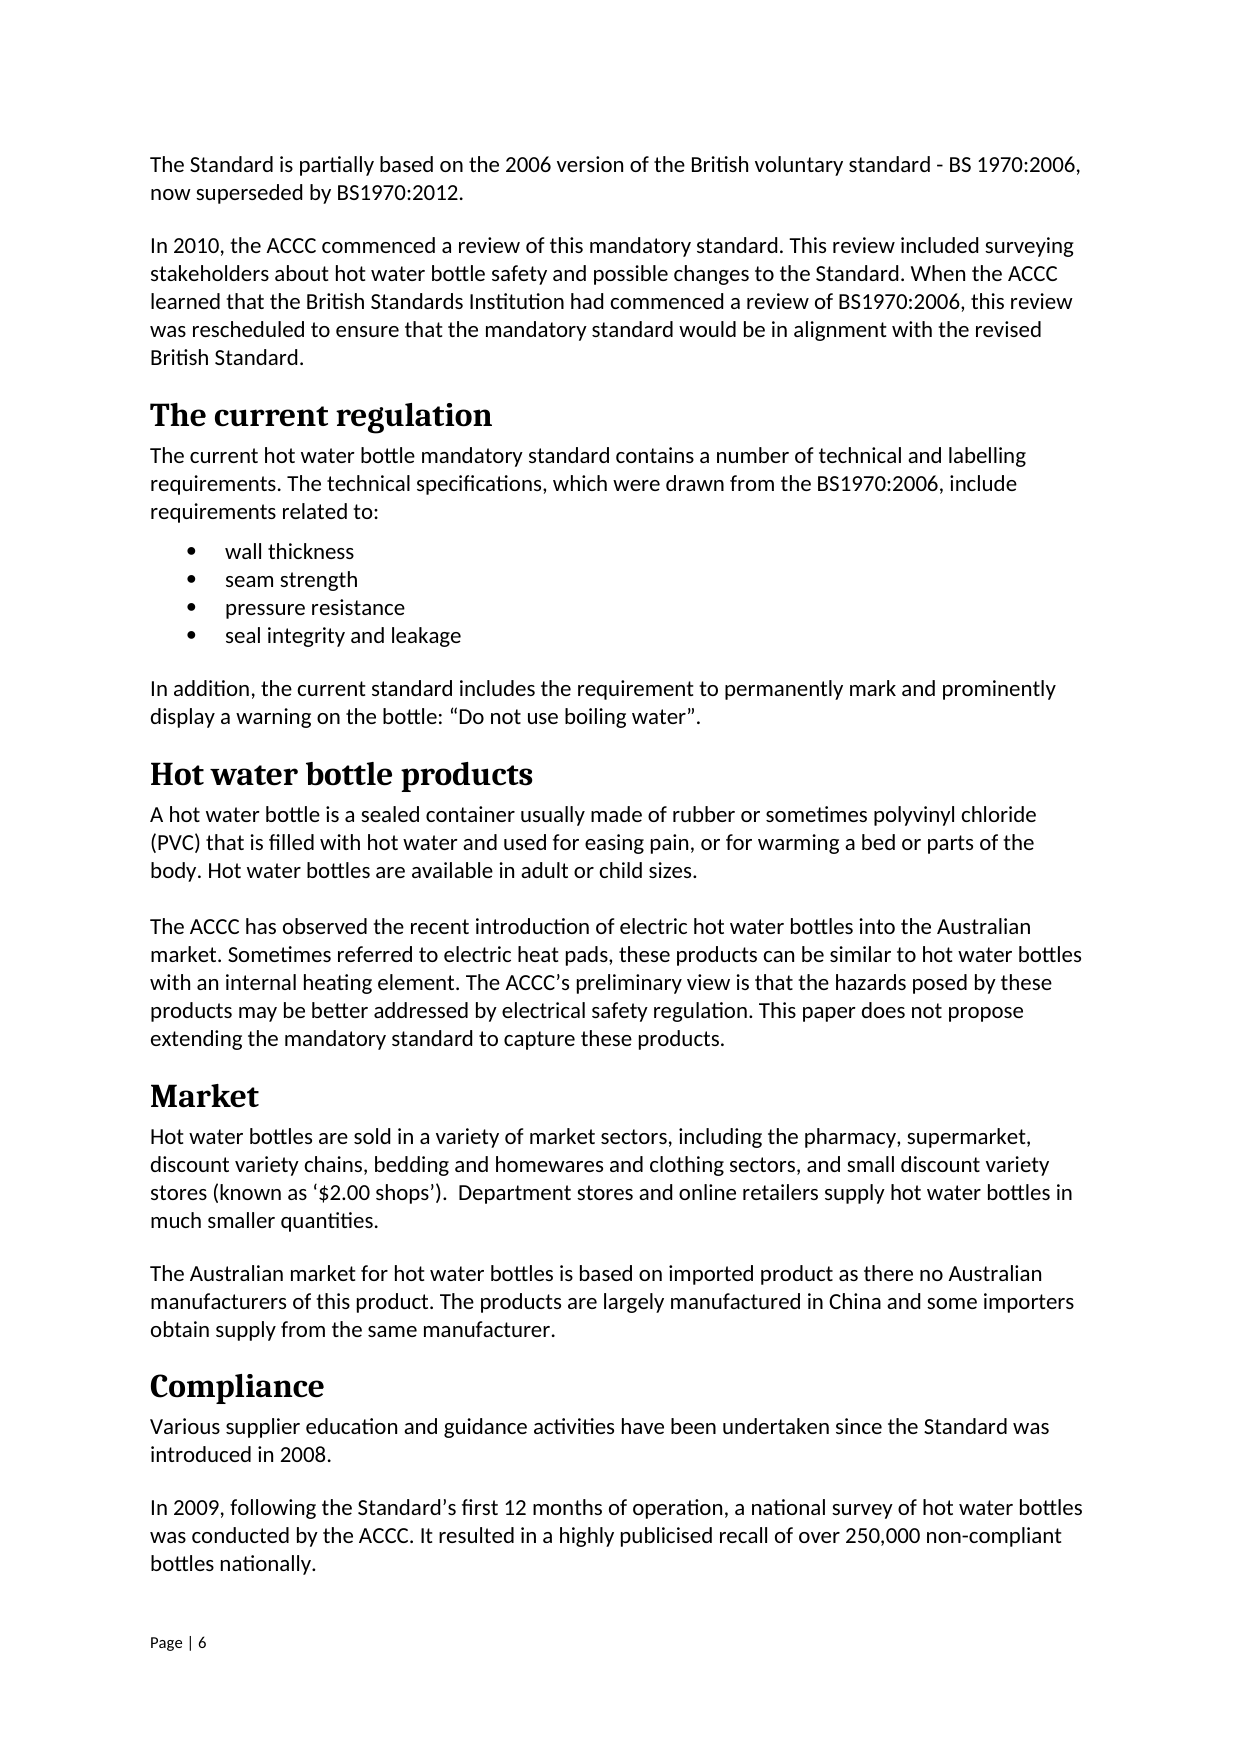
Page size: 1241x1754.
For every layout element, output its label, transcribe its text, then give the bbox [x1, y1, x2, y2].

text A hot water bottle is a sealed container usually made of rubber or sometimes polyvinyl chloride (PVC) that is filled with hot water and used for easing pain, or for warming a bed or parts of the body. Hot water bottles are available in adult or child sizes. [150, 800, 1090, 884]
list pressure resistance [187, 593, 1090, 621]
subtitle Market [150, 1077, 1090, 1116]
text The ACCC has observed the recent introduction of electric hot water bottles into the Australian market. Sometimes referred to electric heat pads, these products can be similar to hot water bottles with an internal heating element. The ACCC’s preliminary view is that the hazards posed by these products may be better addressed by electrical safety regulation. This paper does not propose extending the mandatory standard to capture these products. [150, 912, 1090, 1052]
text Various supplier education and guidance activities have been undertaken since the Standard was introduced in 2008. [150, 1412, 1090, 1468]
list wall thickness [187, 537, 1090, 565]
text The current hot water bottle mandatory standard contains a number of technical and labelling requirements. The technical specifications, which were drawn from the BS1970:2006, include requirements related to: [150, 441, 1090, 525]
subtitle Compliance [150, 1368, 1090, 1406]
text Hot water bottles are sold in a variety of market sectors, including the pharmacy, supermarket, discount variety chains, bedding and homewares and clothing sectors, and small discount variety stores (known as ‘$2.00 shops’). Department stores and online retailers supply hot water bottles in much smaller quantities. [150, 1122, 1090, 1234]
subtitle The current regulation [150, 396, 1090, 434]
list seam strength [187, 565, 1090, 593]
text In addition, the current standard includes the requirement to permanently mark and prominently display a warning on the bottle: “Do not use boiling water”. [150, 674, 1090, 730]
text The Standard is partially based on the 2006 version of the British voluntary standard - BS 1970:2006, now superseded by BS1970:2012. [150, 150, 1090, 206]
list seal integrity and leakage [187, 621, 1090, 649]
text In 2009, following the Standard’s first 12 months of operation, a national survey of hot water bottles was conducted by the ACCC. It resulted in a highly publicised recall of over 250,000 non-compliant bottles nationally. [150, 1493, 1090, 1578]
subtitle Hot water bottle products [150, 755, 1090, 794]
text The Australian market for hot water bottles is based on imported product as there no Australian manufacturers of this product. The products are largely manufactured in China and some importers obtain supply from the same manufacturer. [150, 1259, 1090, 1343]
text In 2010, the ACCC commenced a review of this mandatory standard. This review included surveying stakeholders about hot water bottle safety and possible changes to the Standard. When the ACCC learned that the British Standards Institution had commenced a review of BS1970:2006, this review was rescheduled to ensure that the mandatory standard would be in alignment with the revised British Standard. [150, 231, 1090, 371]
